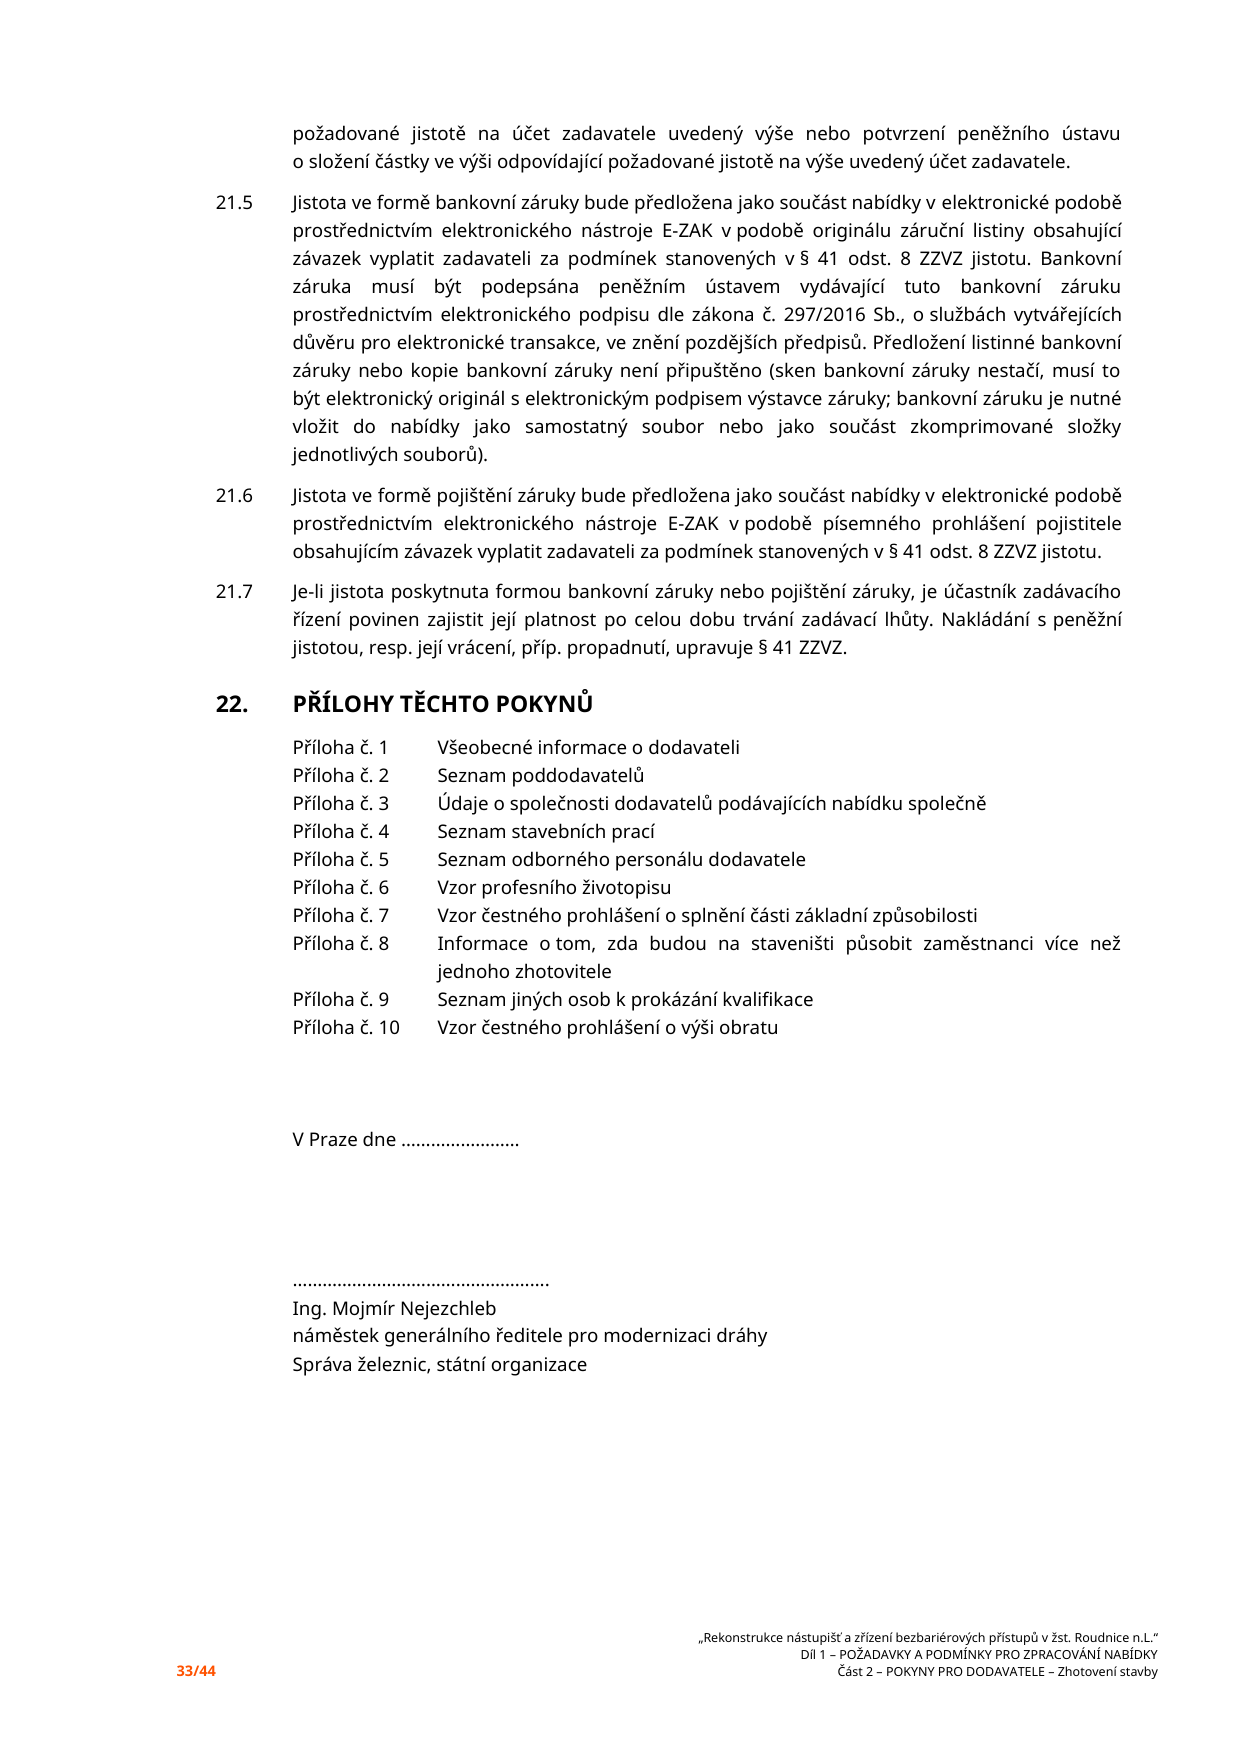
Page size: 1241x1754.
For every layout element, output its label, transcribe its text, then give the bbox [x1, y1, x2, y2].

text Příloha č. 4 Seznam stavebních prací [292, 818, 1122, 844]
text Příloha č. 5 Seznam odborného personálu dodavatele [292, 846, 1122, 872]
text Příloha č. 1 Všeobecné informace o dodavateli [292, 734, 1122, 760]
text Jistota ve formě pojištění záruky bude předložena jako součást nabídky v elektronické podobě prostřednictvím elektronického nástroje E-ZAK v podobě písemného prohlášení pojistitele obsahujícím závazek vyplatit zadavateli za podmínek stanovených v § 41 odst. 8 ZZVZ jistotu. [216, 482, 1122, 563]
text V Praze dne …………………… [292, 1127, 1122, 1152]
text ……………………………………………. [292, 1267, 1122, 1292]
text Ing. Mojmír Nejezchleb [292, 1295, 1122, 1320]
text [216, 121, 1122, 174]
text Příloha č. 10 Vzor čestného prohlášení o výši obratu [292, 1014, 1122, 1040]
text Příloha č. 9 Seznam jiných osob k prokázání kvalifikace [292, 987, 1122, 1012]
text PŘÍLOHY TĚCHTO POKYNŮ [216, 687, 1122, 719]
text Příloha č. 3 Údaje o společnosti dodavatelů podávajících nabídku společně [292, 790, 1122, 816]
text Příloha č. 7 Vzor čestného prohlášení o splnění části základní způsobilosti [292, 902, 1122, 928]
text Příloha č. 6 Vzor profesního životopisu [292, 874, 1122, 900]
text Jistota ve formě bankovní záruky bude předložena jako součást nabídky v elektronické podobě prostřednictvím elektronického nástroje E-ZAK v podobě originálu záruční listiny obsahující závazek vyplatit zadavateli za podmínek stanovených v § 41 odst. 8 ZZVZ jistotu. Bankovní záruka musí být podepsána peněžním ústavem vydávající tuto bankovní záruku prostřednictvím elektronického podpisu dle zákona č. 297/2016 Sb., o službách vytvářejících důvěru pro elektronické transakce, ve znění pozdějších předpisů. Předložení listinné bankovní záruky nebo kopie bankovní záruky není připuštěno (sken bankovní záruky nestačí, musí to být elektronický originál s elektronickým podpisem výstavce záruky; bankovní záruku je nutné vložit do nabídky jako samostatný soubor nebo jako součást zkomprimované složky jednotlivých souborů). [216, 189, 1122, 467]
text náměstek generálního ředitele pro modernizaci dráhy [292, 1323, 1122, 1348]
text Příloha č. 8 Informace o tom, zda budou na staveništi působit zaměstnanci více než jednoho zhotovitele [292, 931, 1122, 984]
text Je-li jistota poskytnuta formou bankovní záruky nebo pojištění záruky, je účastník zadávacího řízení povinen zajistit její platnost po celou dobu trvání zadávací lhůty. Nakládání s peněžní jistotou, resp. její vrácení, příp. propadnutí, upravuje § 41 ZZVZ. [216, 578, 1122, 660]
text Příloha č. 2 Seznam poddodavatelů [292, 762, 1122, 788]
text Správa železnic, státní organizace [292, 1351, 1122, 1376]
